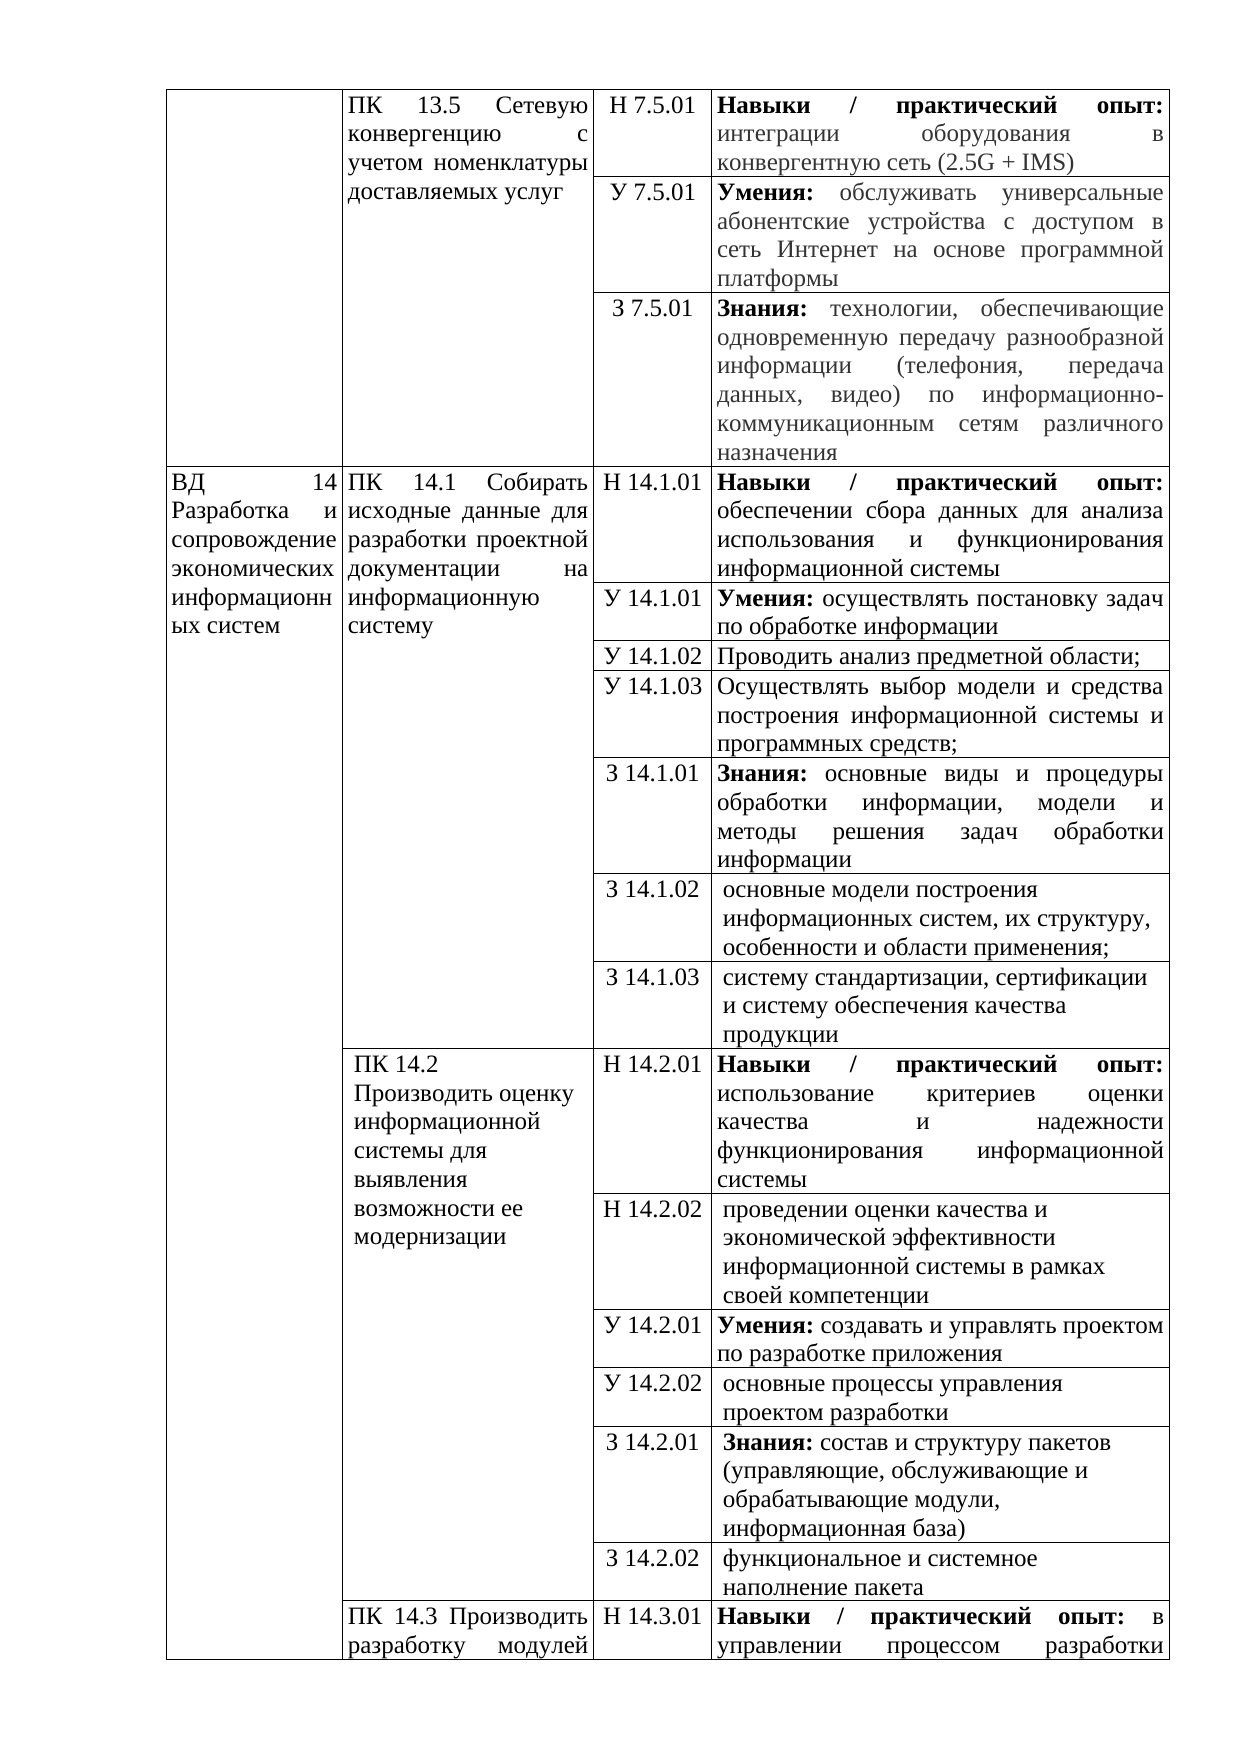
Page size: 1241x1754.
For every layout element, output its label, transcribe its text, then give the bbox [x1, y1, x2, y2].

table_cell Умения: обслуживать универсальные абонентские устройства с доступом в сеть Интернет на основе программной платформы [712, 177, 1169, 292]
table_cell ПК 14.1 Собирать исходные данные для разработки проектной документации на информационную систему [343, 467, 593, 1048]
table_cell Проводить анализ предметной области; [712, 641, 1169, 670]
table_cell Н 14.1.01 [594, 467, 711, 582]
table_cell Знания: основные виды и процедуры обработки информации, модели и методы решения задач обработки информации [712, 758, 1169, 873]
table_cell Н 14.3.01 [594, 1601, 711, 1659]
table_cell Умения: создавать и управлять проектом по разработке приложения [712, 1310, 1169, 1367]
table_cell З 14.1.01 [594, 758, 711, 873]
table_cell У 14.1.03 [594, 671, 711, 757]
table_cell З 14.2.02 [594, 1543, 711, 1600]
table_cell систему стандартизации, сертификации и систему обеспечения качества продукции [712, 962, 1169, 1048]
table_cell функциональное и системное наполнение пакета [712, 1543, 1169, 1600]
table_cell У 14.2.01 [594, 1310, 711, 1367]
table_cell Умения: осуществлять постановку задач по обработке информации [712, 583, 1169, 640]
table_cell Навыки / практический опыт: обеспечении сбора данных для анализа использования и функционирования информационной системы [712, 467, 1169, 582]
table_cell З 7.5.01 [594, 293, 711, 466]
table_cell Н 7.5.01 [594, 90, 711, 176]
table_cell основные процессы управления проектом разработки [712, 1368, 1169, 1426]
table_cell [712, 1601, 1169, 1659]
table_cell У 7.5.01 [594, 177, 711, 292]
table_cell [343, 1601, 593, 1659]
table_cell У 14.1.01 [594, 583, 711, 640]
table_cell Знания: состав и структуру пакетов (управляющие, обслуживающие и обрабатывающие модули, информационная база) [712, 1427, 1169, 1542]
table_cell З 14.1.03 [594, 962, 711, 1048]
table_cell У 14.2.02 [594, 1368, 711, 1426]
table_cell Н 14.2.01 [594, 1049, 711, 1193]
table_cell З 14.1.02 [594, 874, 711, 961]
table_cell У 14.1.02 [594, 641, 711, 670]
table_cell Знания: технологии, обеспечивающие одновременную передачу разнообразной информации (телефония, передача данных, видео) по информационно-коммуникационным сетям различного назначения [712, 293, 1169, 466]
table_cell ПК 14.2 Производить оценку информационной системы для выявления возможности ее модернизации [343, 1049, 593, 1600]
table_cell ВД 14 Разработка и сопровождение экономических информационных систем [167, 467, 342, 1659]
table_cell проведении оценки качества и экономической эффективности информационной системы в рамках своей компетенции [712, 1194, 1169, 1309]
table_cell Навыки / практический опыт: использование критериев оценки качества и надежности функционирования информационной системы [712, 1049, 1169, 1193]
table_cell Н 14.2.02 [594, 1194, 711, 1309]
table_cell Осуществлять выбор модели и средства построения информационной системы и программных средств; [712, 671, 1169, 757]
table_cell основные модели построения информационных систем, их структуру, особенности и области применения; [712, 874, 1169, 961]
table_cell ПК 13.5 Сетевую конвергенцию с учетом номенклатуры доставляемых услуг [343, 90, 593, 466]
table_cell З 14.2.01 [594, 1427, 711, 1542]
table_cell Навыки / практический опыт: интеграции оборудования в конвергентную сеть (2.5G + IMS) [712, 90, 1169, 176]
